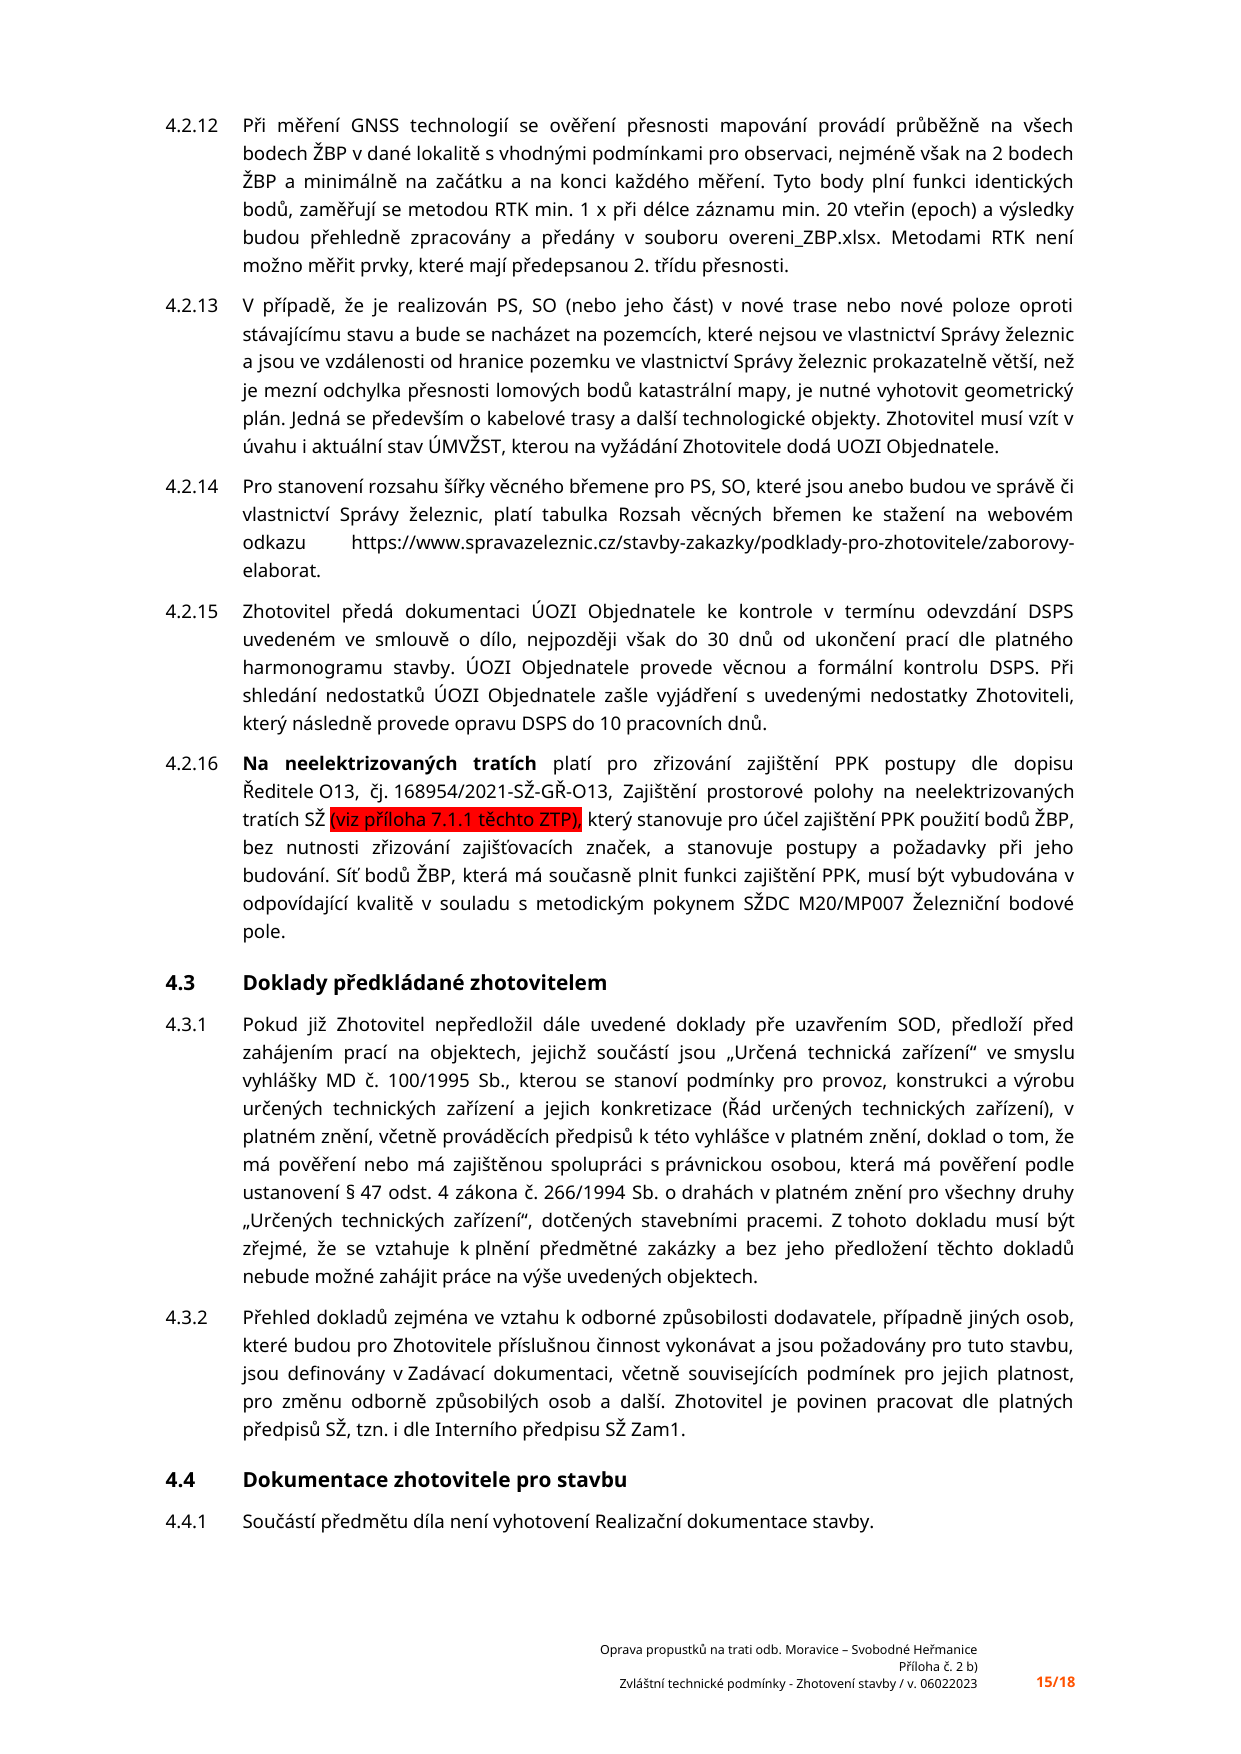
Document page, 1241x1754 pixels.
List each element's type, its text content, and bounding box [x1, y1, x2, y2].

text Pokud již Zhotovitel nepředložil dále uvedené doklady pře uzavřením SOD, předloží před zahájením prací na objektech, jejichž součástí jsou „Určená technická zařízení“ ve smyslu vyhlášky MD č. 100/1995 Sb., kterou se stanoví podmínky pro provoz, konstrukci a výrobu určených technických zařízení a jejich konkretizace (Řád určených technických zařízení), v platném znění, včetně prováděcích předpisů k této vyhlášce v platném znění, doklad o tom, že má pověření nebo má zajištěnou spolupráci s právnickou osobou, která má pověření podle ustanovení § 47 odst. 4 zákona č. 266/1994 Sb. o drahách v platném znění pro všechny druhy „Určených technických zařízení“, dotčených stavebními pracemi. Z tohoto dokladu musí být zřejmé, že se vztahuje k plnění předmětné zakázky a bez jeho předložení těchto dokladů nebude možné zahájit práce na výše uvedených objektech. [165, 1011, 1075, 1289]
text Při měření GNSS technologií se ověření přesnosti mapování provádí průběžně na všech bodech ŽBP v dané lokalitě s vhodnými podmínkami pro observaci, nejméně však na 2 bodech ŽBP a minimálně na začátku a na konci každého měření. Tyto body plní funkci identických bodů, zaměřují se metodou RTK min. 1 x při délce záznamu min. 20 vteřin (epoch) a výsledky budou přehledně zpracovány a předány v souboru overeni_ZBP.xlsx. Metodami RTK není možno měřit prvky, které mají předepsanou 2. třídu přesnosti. [165, 112, 1075, 278]
text Na neelektrizovaných tratích platí pro zřizování zajištění PPK postupy dle dopisu Ředitele O13, čj. 168954/2021-SŽ-GŘ-O13, Zajištění prostorové polohy na neelektrizovaných tratích SŽ (viz příloha 7.1.1 těchto ZTP), který stanovuje pro účel zajištění PPK použití bodů ŽBP, bez nutnosti zřizování zajišťovacích značek, a stanovuje postupy a požadavky při jeho budování. Síť bodů ŽBP, která má současně plnit funkci zajištění PPK, musí být vybudována v odpovídající kvalitě v souladu s metodickým pokynem SŽDC M20/MP007 Železniční bodové pole. [165, 751, 1075, 944]
text Zhotovitel předá dokumentaci ÚOZI Objednatele ke kontrole v termínu odevzdání DSPS uvedeném ve smlouvě o dílo, nejpozději však do 30 dnů od ukončení prací dle platného harmonogramu stavby. ÚOZI Objednatele provede věcnou a formální kontrolu DSPS. Při shledání nedostatků ÚOZI Objednatele zašle vyjádření s uvedenými nedostatky Zhotoviteli, který následně provede opravu DSPS do 10 pracovních dnů. [165, 598, 1075, 736]
text Dokumentace zhotovitele pro stavbu [165, 1465, 1075, 1493]
text Součástí předmětu díla není vyhotovení Realizační dokumentace stavby. [165, 1509, 1075, 1534]
text Pro stanovení rozsahu šířky věcného břemene pro PS, SO, které jsou anebo budou ve správě či vlastnictví Správy železnic, platí tabulka Rozsah věcných břemen ke stažení na webovém odkazu https://www.spravazeleznic.cz/stavby-zakazky/podklady-pro-zhotovitele/zaborovy-elaborat. [165, 473, 1075, 583]
text Přehled dokladů zejména ve vztahu k odborné způsobilosti dodavatele, případně jiných osob, které budou pro Zhotovitele příslušnou činnost vykonávat a jsou požadovány pro tuto stavbu, jsou definovány v Zadávací dokumentaci, včetně souvisejících podmínek pro jejich platnost, pro změnu odborně způsobilých osob a další. Zhotovitel je povinen pracovat dle platných předpisů SŽ, tzn. i dle Interního předpisu SŽ Zam1. [165, 1304, 1075, 1442]
text V případě, že je realizován PS, SO (nebo jeho část) v nové trase nebo nové poloze oproti stávajícímu stavu a bude se nacházet na pozemcích, které nejsou ve vlastnictví Správy železnic a jsou ve vzdálenosti od hranice pozemku ve vlastnictví Správy železnic prokazatelně větší, než je mezní odchylka přesnosti lomových bodů katastrální mapy, je nutné vyhotovit geometrický plán. Jedná se především o kabelové trasy a další technologické objekty. Zhotovitel musí vzít v úvahu i aktuální stav ÚMVŽST, kterou na vyžádání Zhotovitele dodá UOZI Objednatele. [165, 293, 1075, 458]
text Doklady předkládané zhotovitelem [165, 968, 1075, 996]
